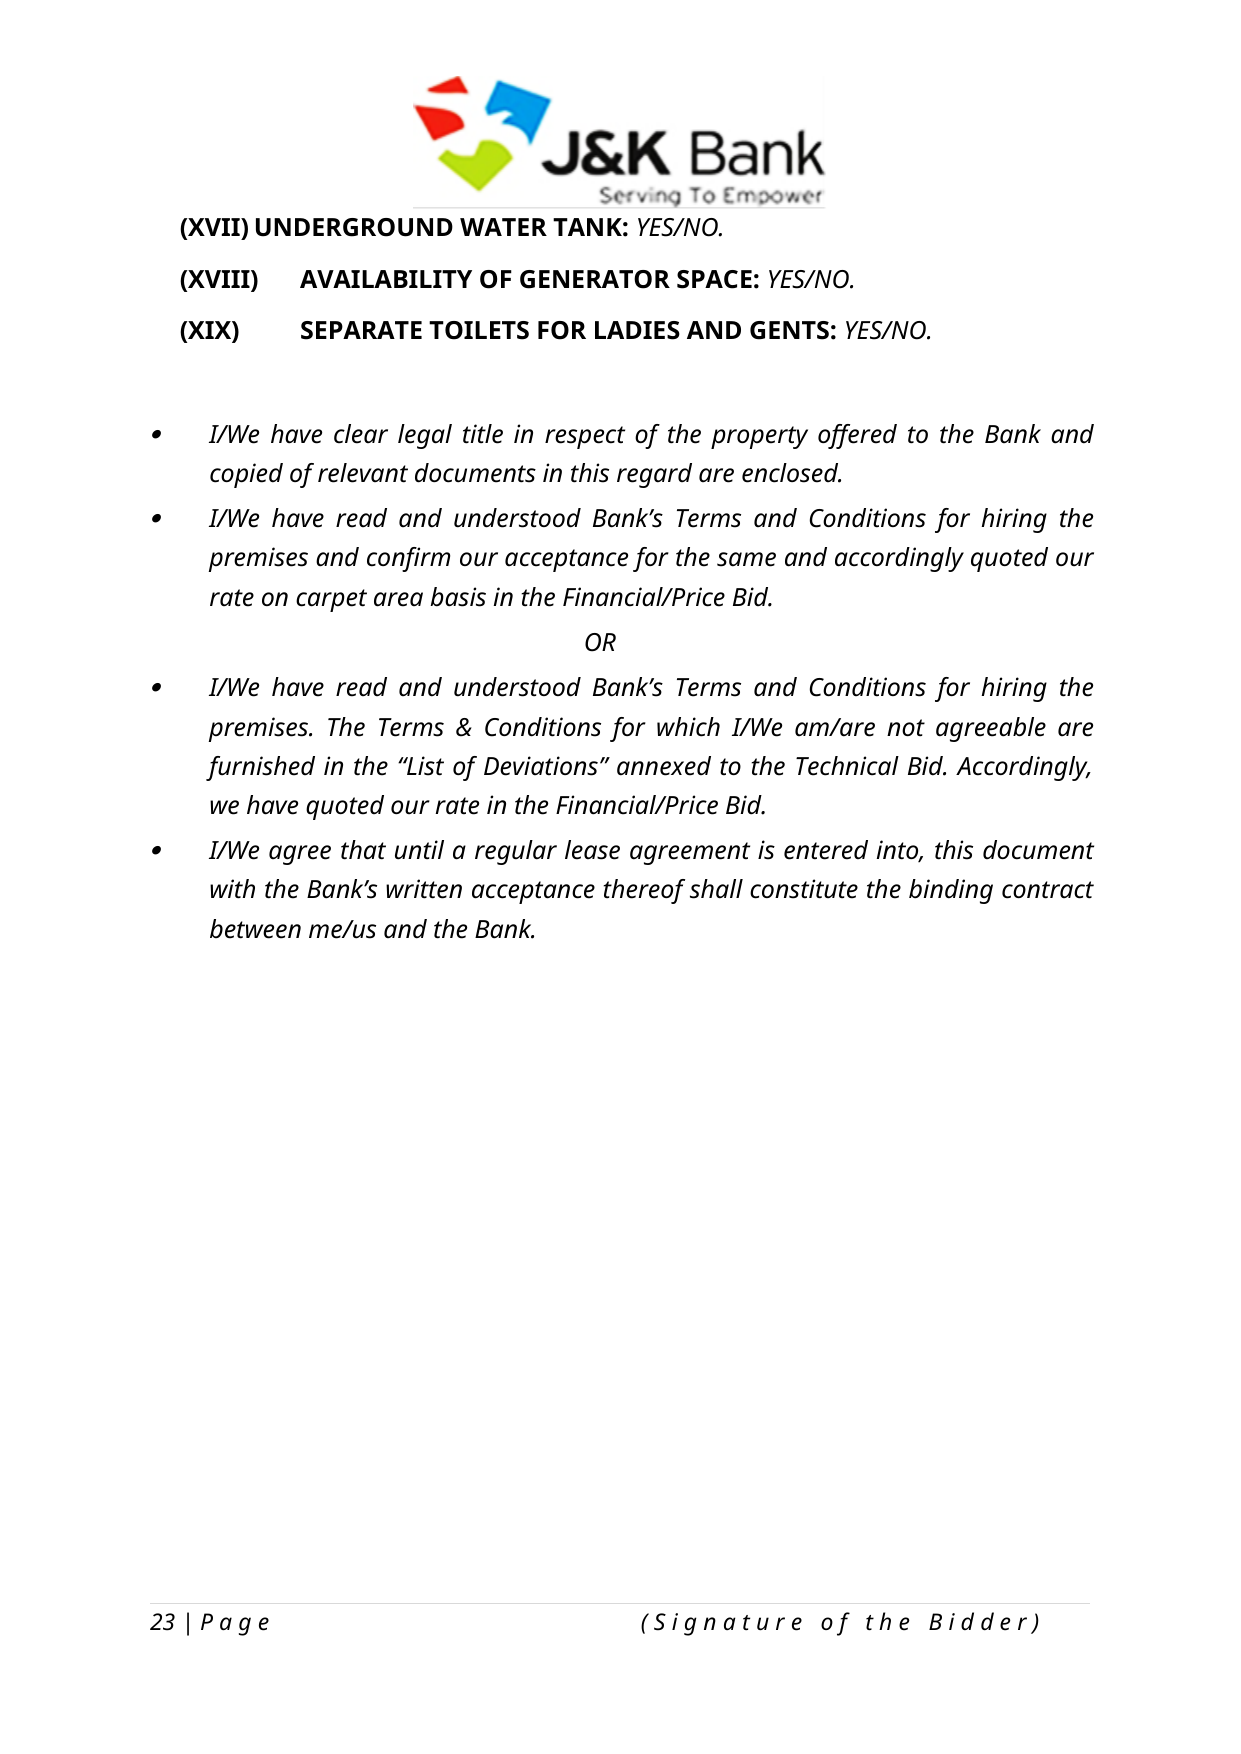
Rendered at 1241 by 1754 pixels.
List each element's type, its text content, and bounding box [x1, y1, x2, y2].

text OR [150, 624, 1049, 659]
list UNDERGROUND WATER TANK: YES/NO. [179, 209, 1049, 244]
list I/We have read and understood Bank’s Terms and Conditions for hiring the premises and confirm our acceptance for the same and accordingly quoted our rate on carpet area basis in the Financial/Price Bid. [150, 501, 1095, 613]
picture [413, 76, 828, 210]
list I/We have clear legal title in respect of the property offered to the Bank and copied of relevant documents in this regard are enclosed. [150, 416, 1095, 489]
list SEPARATE TOILETS FOR LADIES AND GENTS: YES/NO. [179, 313, 1049, 347]
list I/We have read and understood Bank’s Terms and Conditions for hiring the premises. The Terms & Conditions for which I/We am/are not agreeable are furnished in the “List of Deviations” annexed to the Technical Bid. Accordingly, we have quoted our rate in the Financial/Price Bid. [150, 670, 1095, 822]
list AVAILABILITY OF GENERATOR SPACE: YES/NO. [179, 261, 1049, 295]
list I/We agree that until a regular lease agreement is entered into, this document with the Bank’s written acceptance thereof shall constitute the binding contract between me/us and the Bank. [150, 833, 1095, 945]
